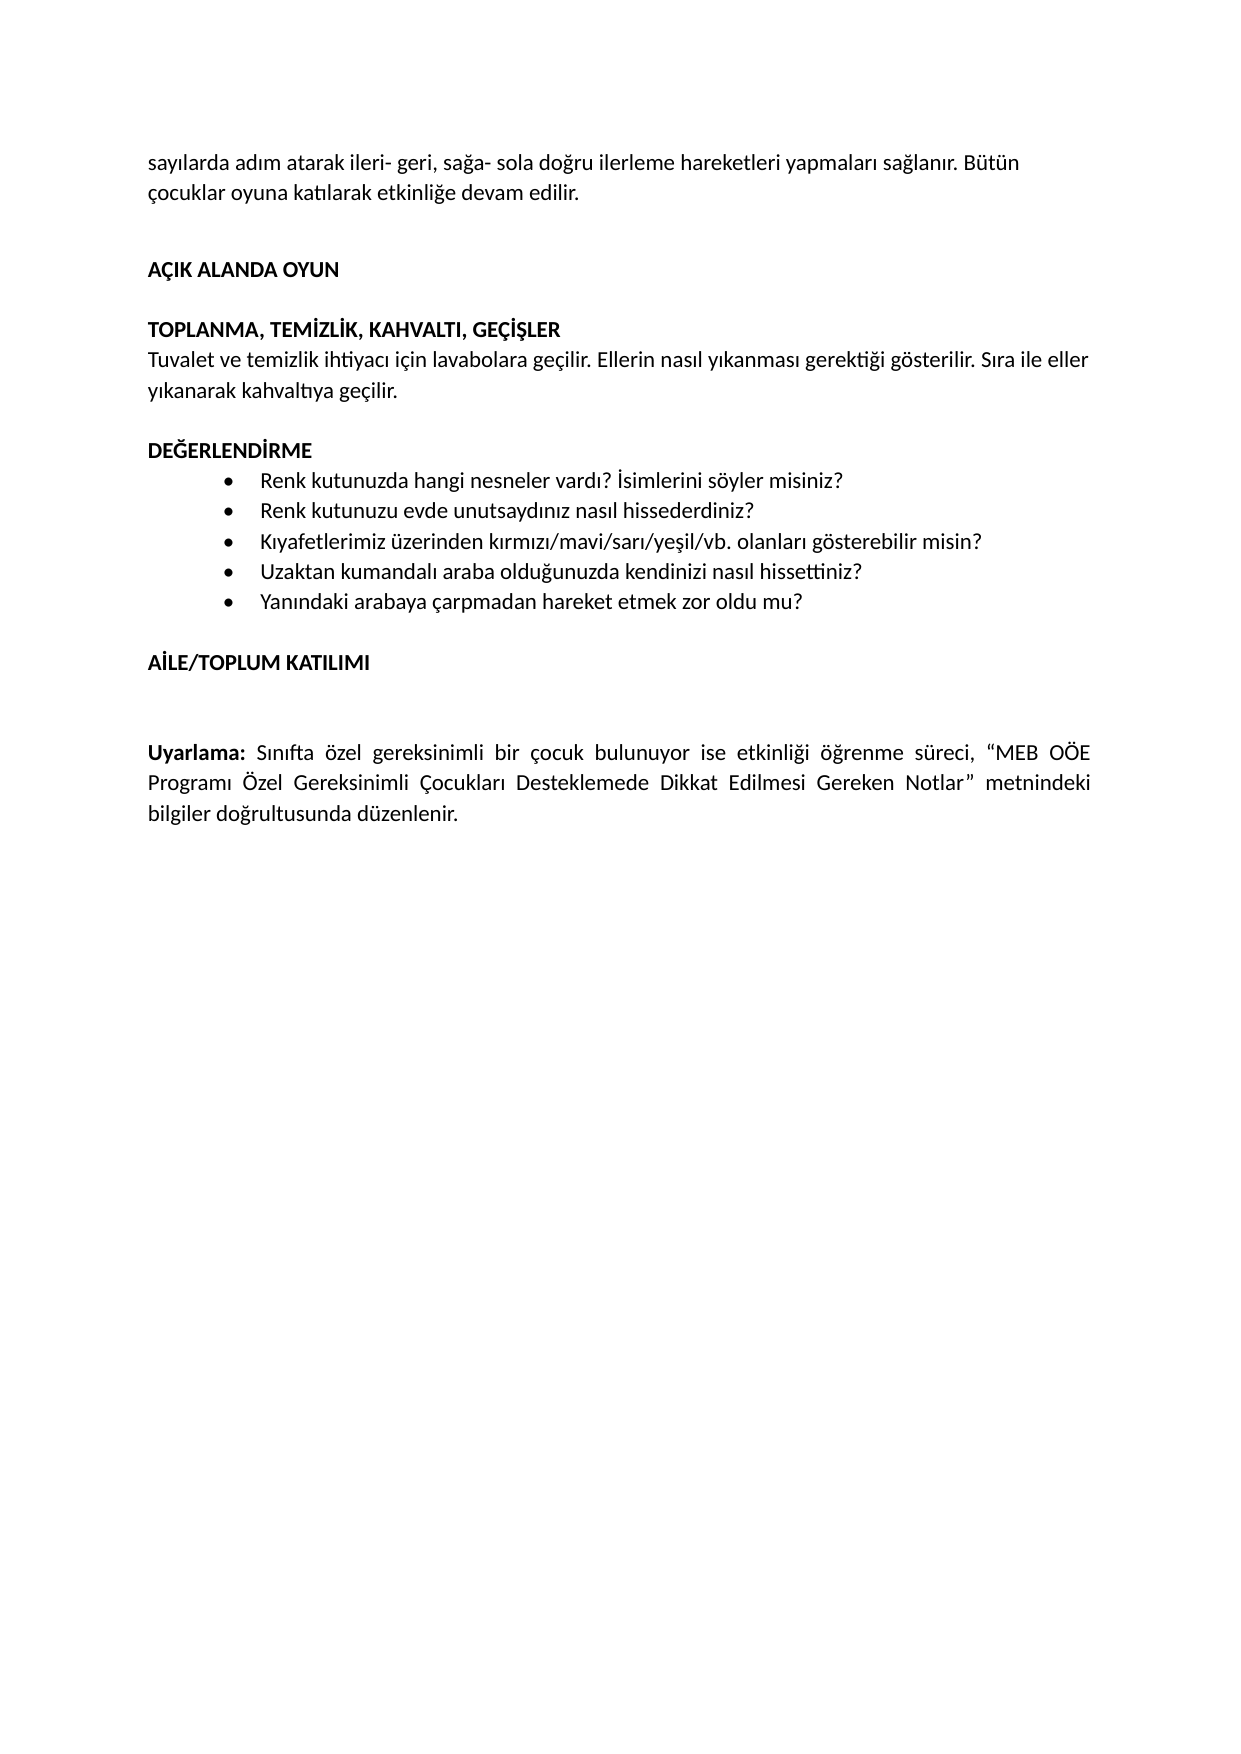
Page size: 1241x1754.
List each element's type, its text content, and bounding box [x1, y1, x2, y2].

text AÇIK ALANDA OYUN [148, 255, 1093, 283]
text AİLE/TOPLUM KATILIMI [148, 648, 1093, 676]
list Renk kutunuzu evde unutsaydınız nasıl hissederdiniz? [223, 497, 1093, 524]
text DEĞERLENDİRME [148, 436, 1093, 464]
list Kıyafetlerimiz üzerinden kırmızı/mavi/sarı/yeşil/vb. olanları gösterebilir misin? [223, 527, 1093, 555]
text Uyarlama: Sınıfta özel gereksinimli bir çocuk bulunuyor ise etkinliği öğrenme süreci, “MEB OÖE Programı Özel Gereksinimli Çocukları Desteklemede Dikkat Edilmesi Gereken Notlar” metnindeki bilgiler doğrultusunda düzenlenir. [148, 738, 1093, 827]
text TOPLANMA, TEMİZLİK, KAHVALTI, GEÇİŞLER [148, 315, 1093, 343]
list Renk kutunuzda hangi nesneler vardı? İsimlerini söyler misiniz? [223, 466, 1093, 494]
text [148, 148, 1093, 206]
list Yanındaki arabaya çarpmadan hareket etmek zor oldu mu? [223, 587, 1093, 615]
text Tuvalet ve temizlik ihtiyacı için lavabolara geçilir. Ellerin nasıl yıkanması gerektiği gösterilir. Sıra ile eller yıkanarak kahvaltıya geçilir. [148, 346, 1093, 404]
list Uzaktan kumandalı araba olduğunuzda kendinizi nasıl hissettiniz? [223, 557, 1093, 585]
